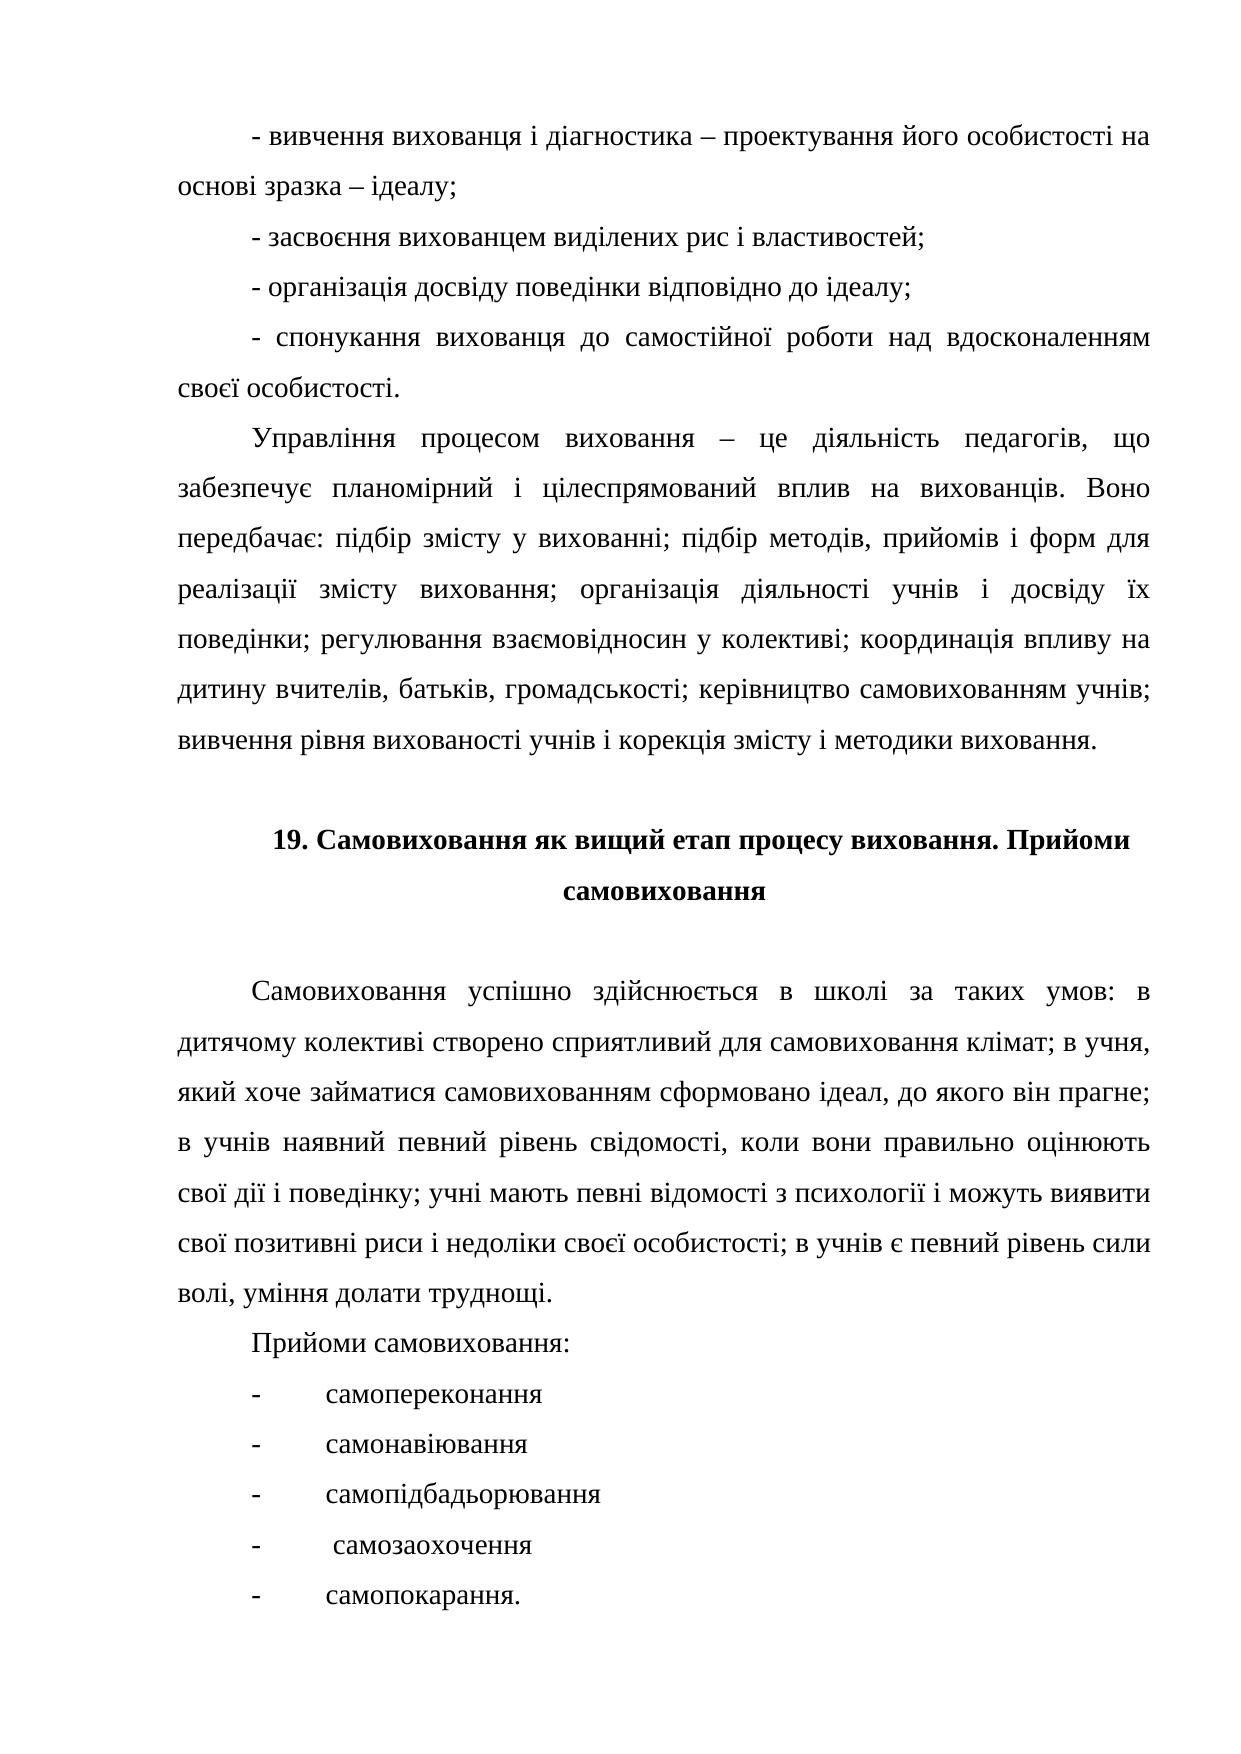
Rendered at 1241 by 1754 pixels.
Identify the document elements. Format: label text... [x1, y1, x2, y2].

list самонавіювання [177, 1426, 1152, 1460]
text Самовиховання успішно здійснюється в школі за таких умов: в дитячому колективі створено сприятливий для самовиховання клімат; в учня, який хоче займатися самовихованням сформовано ідеал, до якого він прагне; в учнів наявний певний рівень свідомості, коли вони правильно оцінюють свої дії і поведінку; учні мають певні відомості з психології і можуть виявити свої позитивні риси і недоліки своєї особистості; в учнів є певний рівень сили волі, уміння долати труднощі. [177, 973, 1152, 1309]
text - організація досвіду поведінки відповідно до ідеалу; [177, 269, 1152, 303]
text - засвоєння вихованцем виділених рис і властивостей; [177, 219, 1152, 252]
list самопереконання [177, 1376, 1152, 1409]
text Управління процесом виховання – це діяльність педагогів, що забезпечує планомірний і цілеспрямований вплив на вихованців. Воно передбачає: підбір змісту у вихованні; підбір методів, прийомів і форм для реалізації змісту виховання; організація діяльності учнів і досвіду їх поведінки; регулювання взаємовідносин у колективі; координація впливу на дитину вчителів, батьків, громадськості; керівництво самовихованням учнів; вивчення рівня вихованості учнів і корекція змісту і методики виховання. [177, 420, 1152, 755]
text - вивчення вихованця і діагностика – проектування його особистості на основі зразка – ідеалу; [177, 118, 1152, 202]
list самозаохочення [177, 1527, 1152, 1560]
list самопокарання. [177, 1577, 1152, 1611]
text Прийоми самовиховання: [177, 1326, 1152, 1359]
list самопідбадьорювання [177, 1477, 1152, 1510]
text - спонукання вихованця до самостійної роботи над вдосконаленням своєї особистості. [177, 319, 1152, 403]
text 19. Самовиховання як вищий етап процесу виховання. Прийоми самовиховання [177, 822, 1152, 906]
